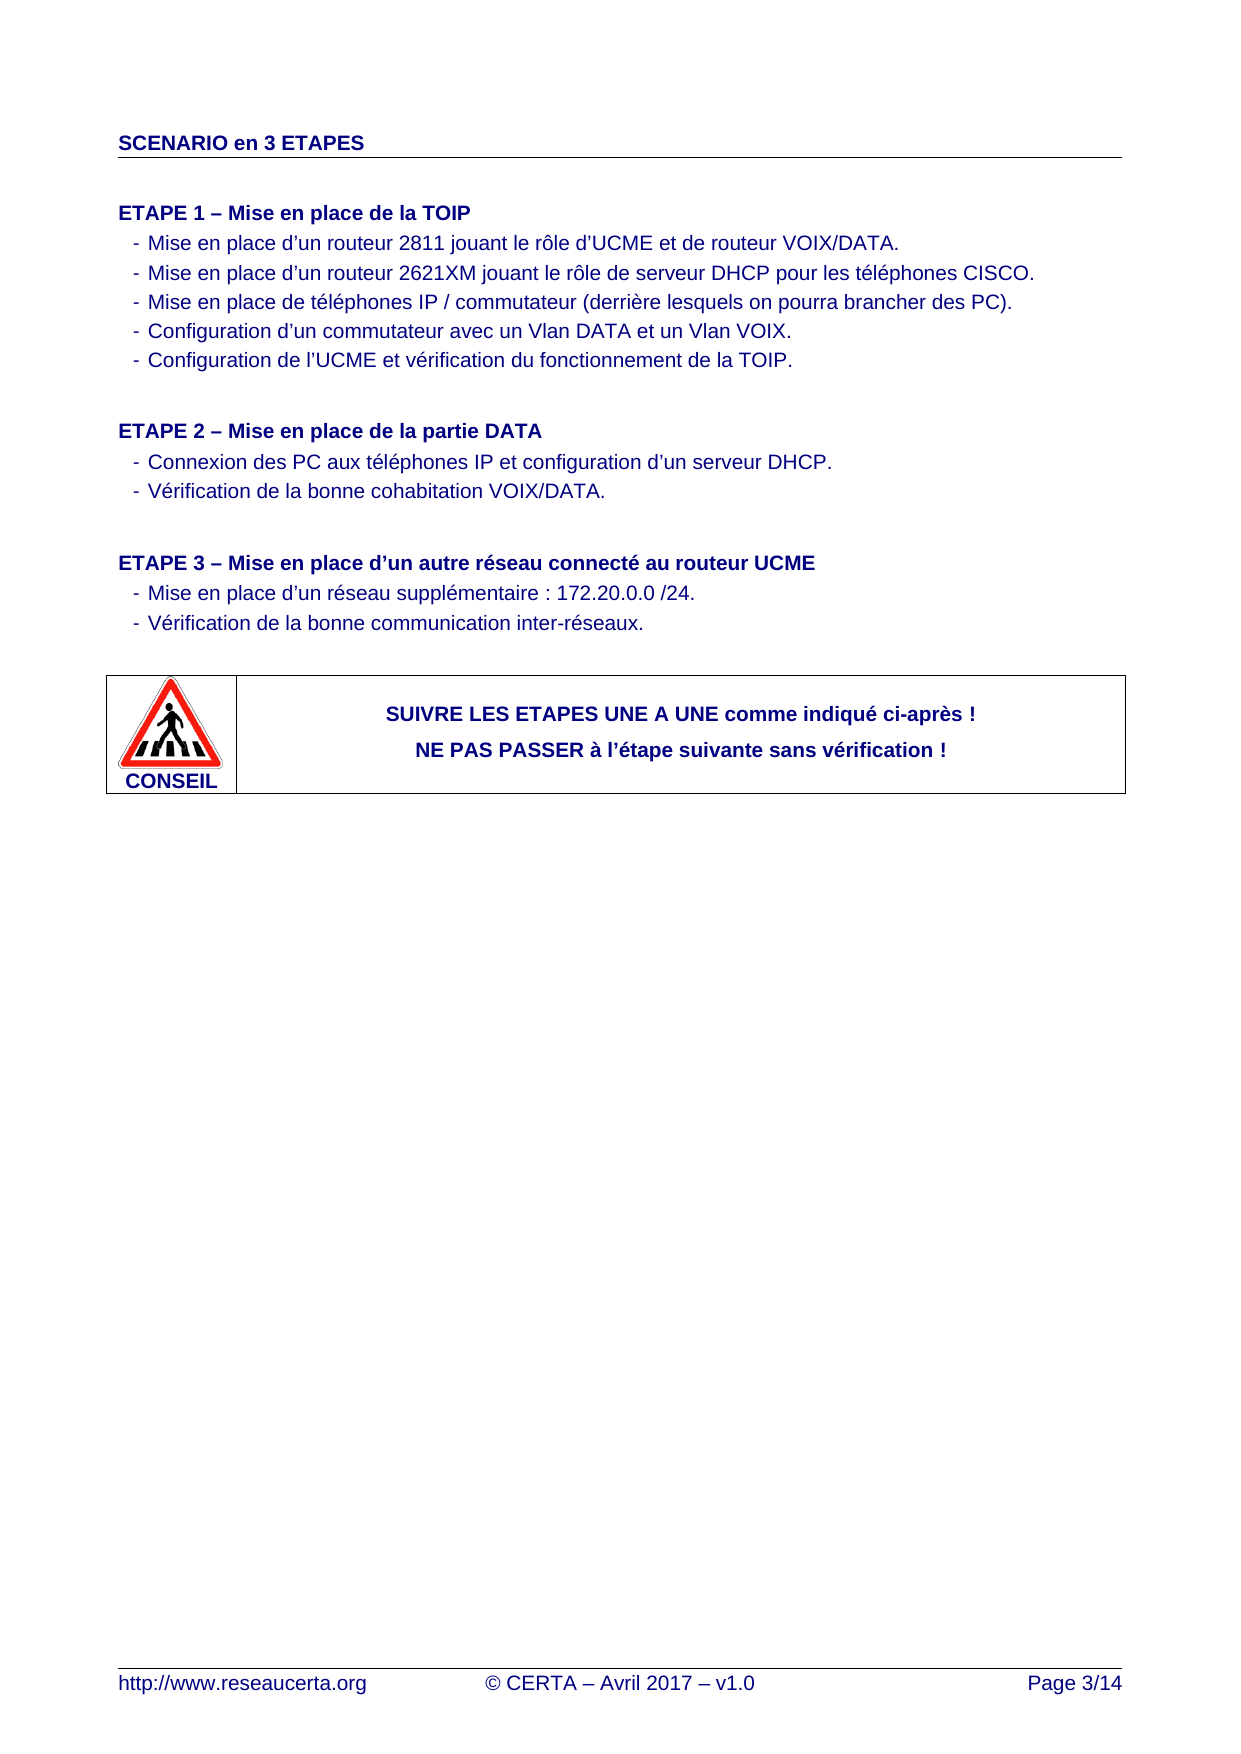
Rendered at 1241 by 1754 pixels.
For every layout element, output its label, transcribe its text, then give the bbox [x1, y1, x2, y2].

table_header CONSEIL [107, 676, 236, 792]
text ETAPE 2 – Mise en place de la partie DATA [118, 419, 1122, 443]
list Mise en place d’un routeur 2621XM jouant le rôle de serveur DHCP pour les téléphones CISCO. [133, 260, 1122, 285]
list Connexion des PC aux téléphones IP et configuration d’un serveur DHCP. [133, 449, 1122, 475]
picture [118, 676, 223, 769]
list Mise en place d’un réseau supplémentaire : 172.20.0.0 /24. [133, 581, 1122, 606]
list Vérification de la bonne communication inter-réseaux. [133, 610, 1122, 635]
list Configuration d’un commutateur avec un Vlan DATA et un Vlan VOIX. [133, 318, 1122, 343]
list Mise en place d’un routeur 2811 jouant le rôle d’UCME et de routeur VOIX/DATA. [133, 231, 1122, 256]
table_header SUIVRE LES ETAPES UNE A UNE comme indiqué ci-après ! NE PAS PASSER à l’étape suivante sans vérification ! [237, 676, 1125, 792]
text ETAPE 1 – Mise en place de la TOIP [118, 200, 1122, 224]
list Mise en place de téléphones IP / commutateur (derrière lesquels on pourra brancher des PC). [133, 289, 1122, 314]
list Vérification de la bonne cohabitation VOIX/DATA. [133, 478, 1122, 504]
text SCENARIO en 3 ETAPES [118, 131, 1122, 157]
list Configuration de l’UCME et vérification du fonctionnement de la TOIP. [133, 347, 1122, 373]
text ETAPE 3 – Mise en place d’un autre réseau connecté au routeur UCME [118, 550, 1122, 574]
